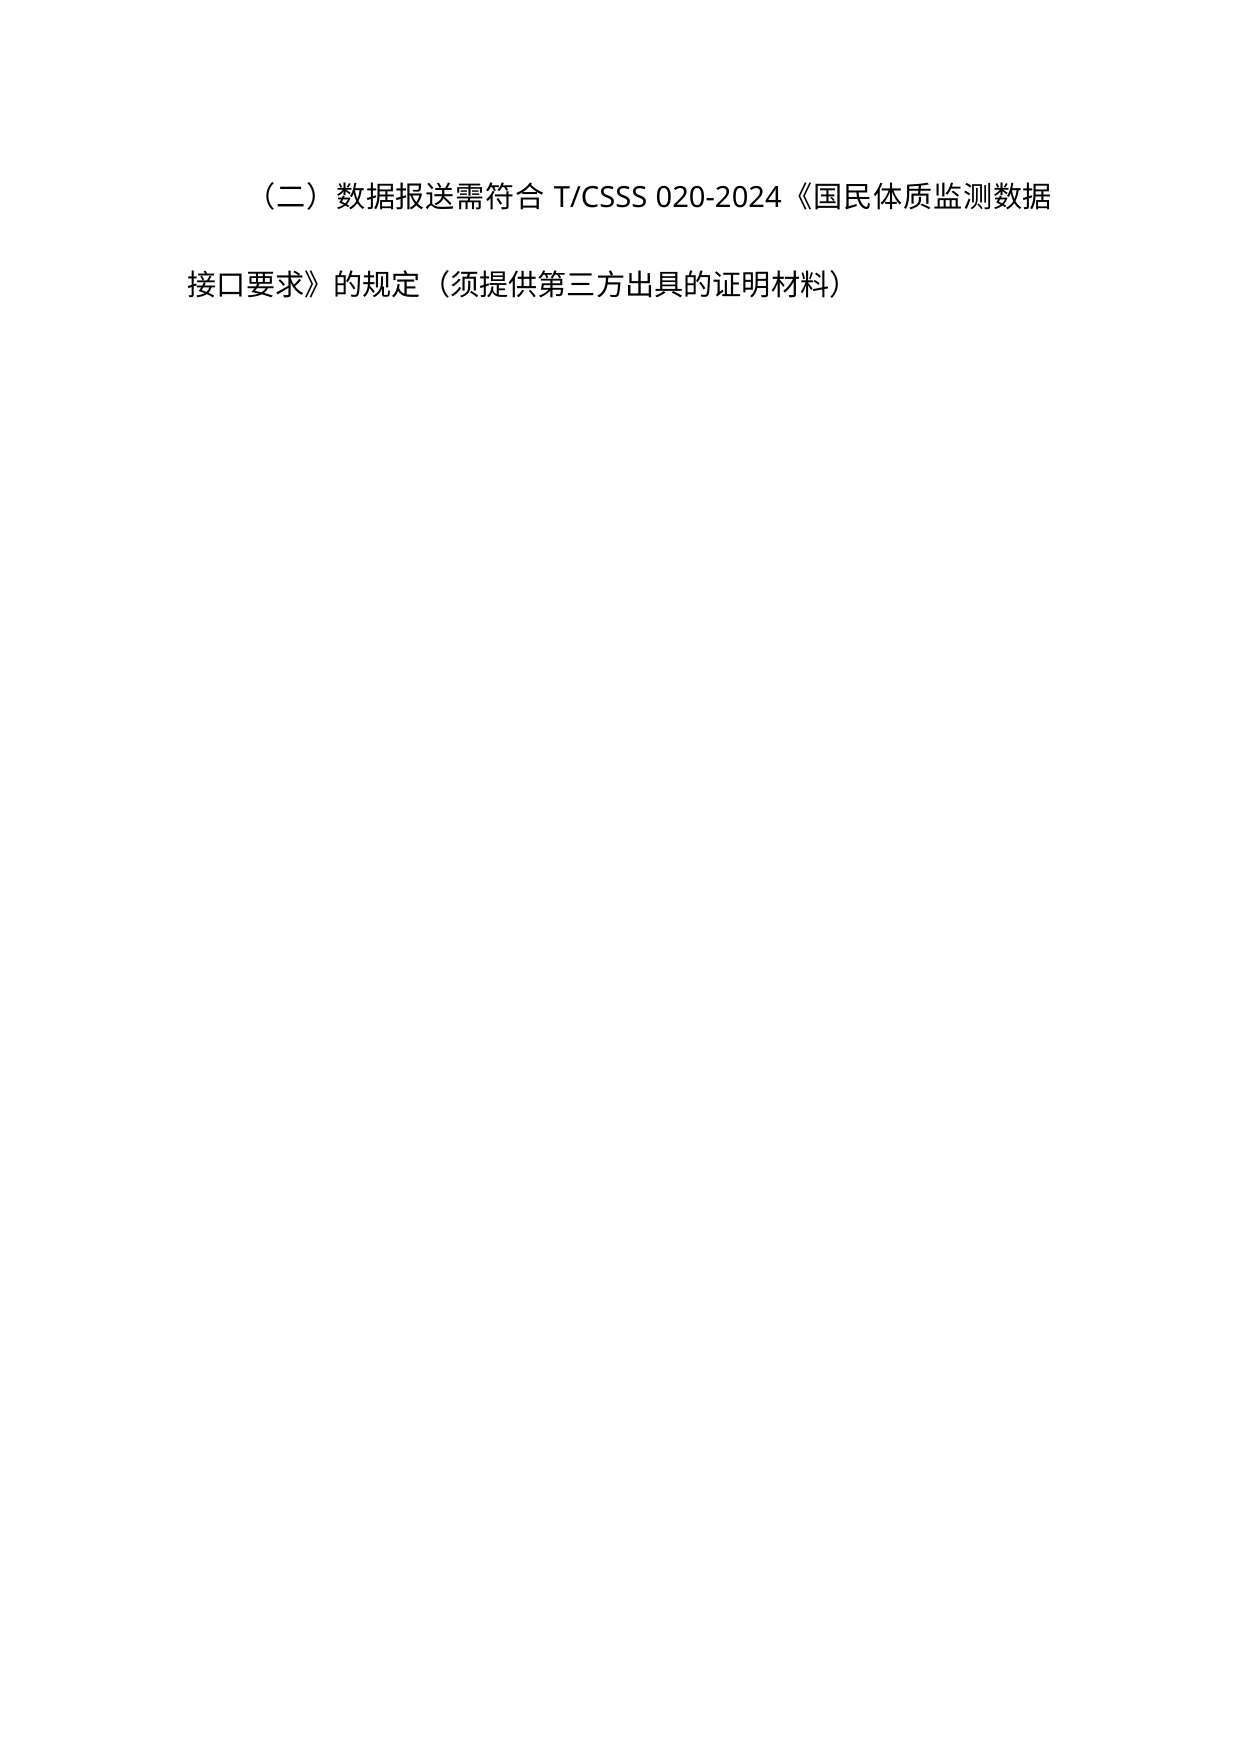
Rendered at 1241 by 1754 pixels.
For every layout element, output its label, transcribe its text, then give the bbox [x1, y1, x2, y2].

text （二）数据报送需符合 T/CSSS 020-2024《国民体质监测数据接口要求》的规定（须提供第三方出具的证明材料） [187, 162, 1053, 315]
